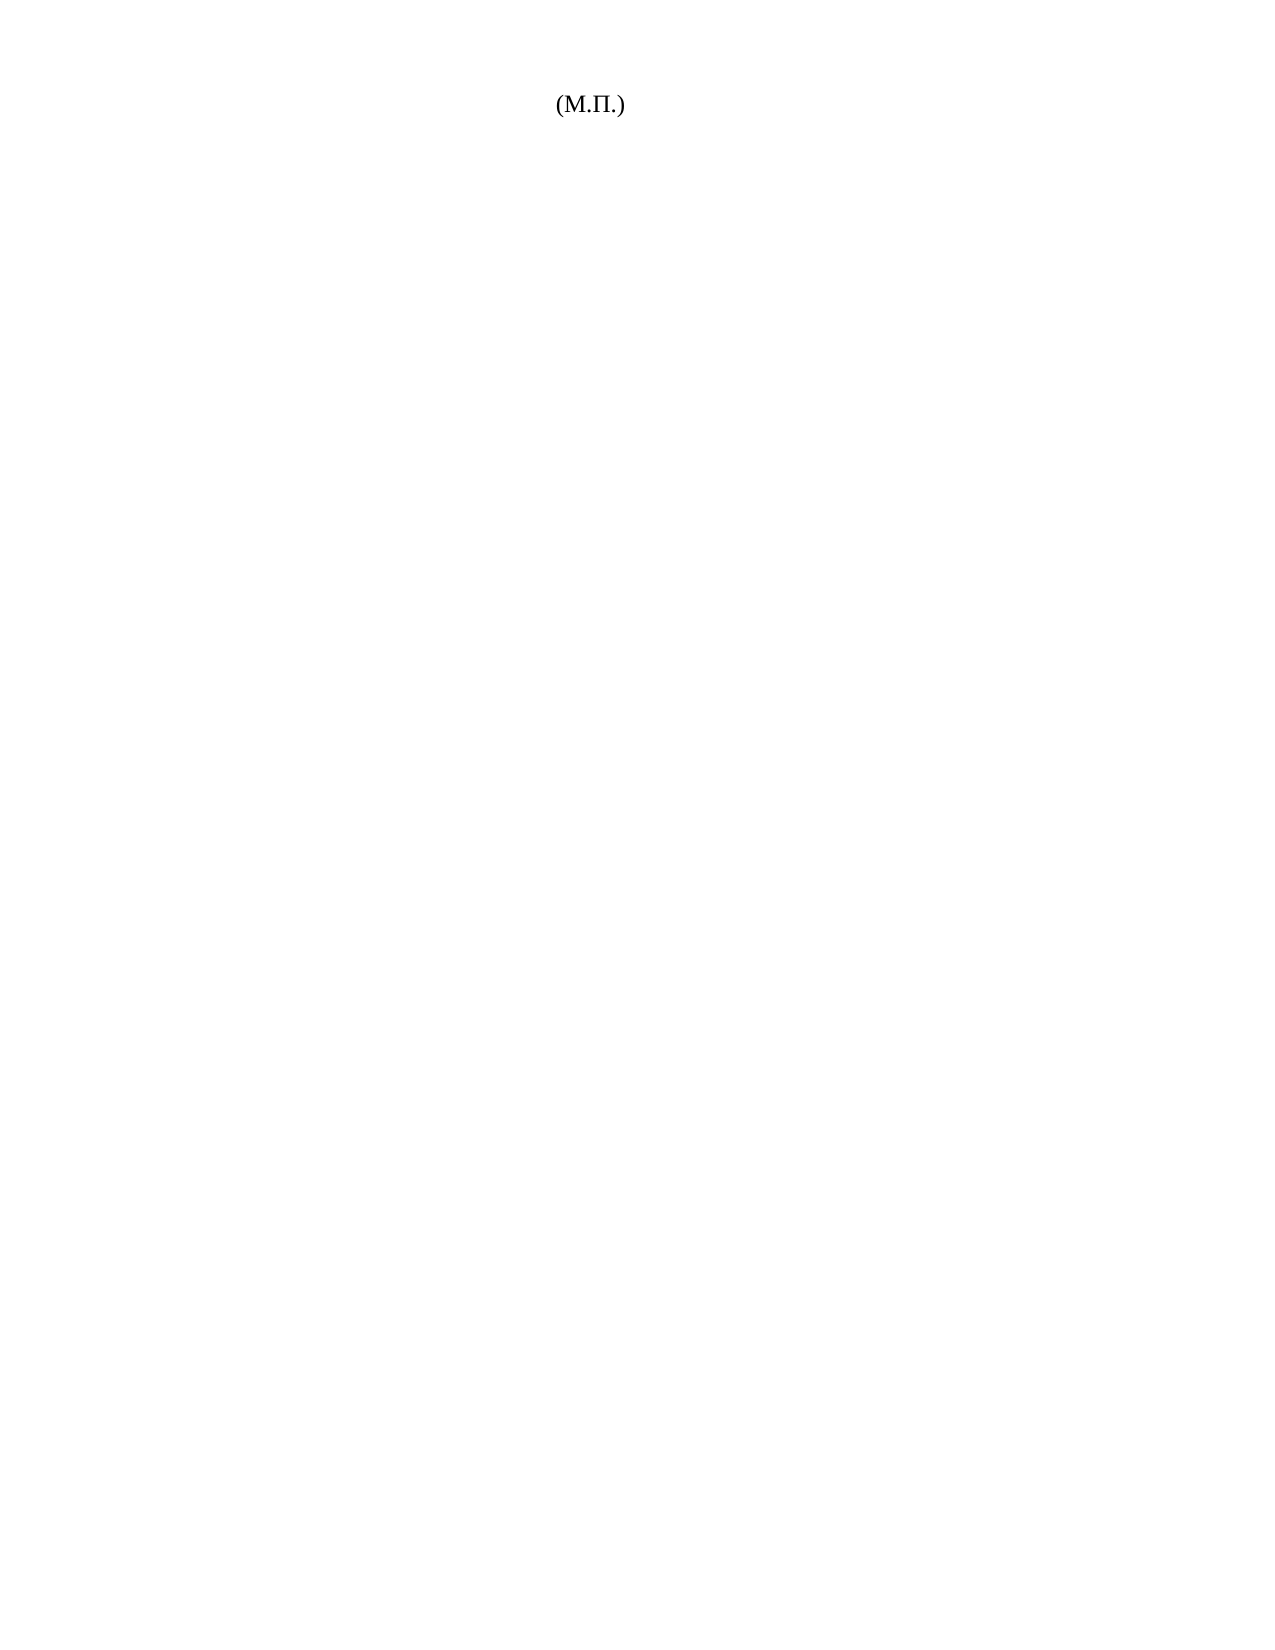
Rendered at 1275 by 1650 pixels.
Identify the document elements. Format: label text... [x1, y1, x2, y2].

text (M.П.) [418, 89, 1181, 117]
